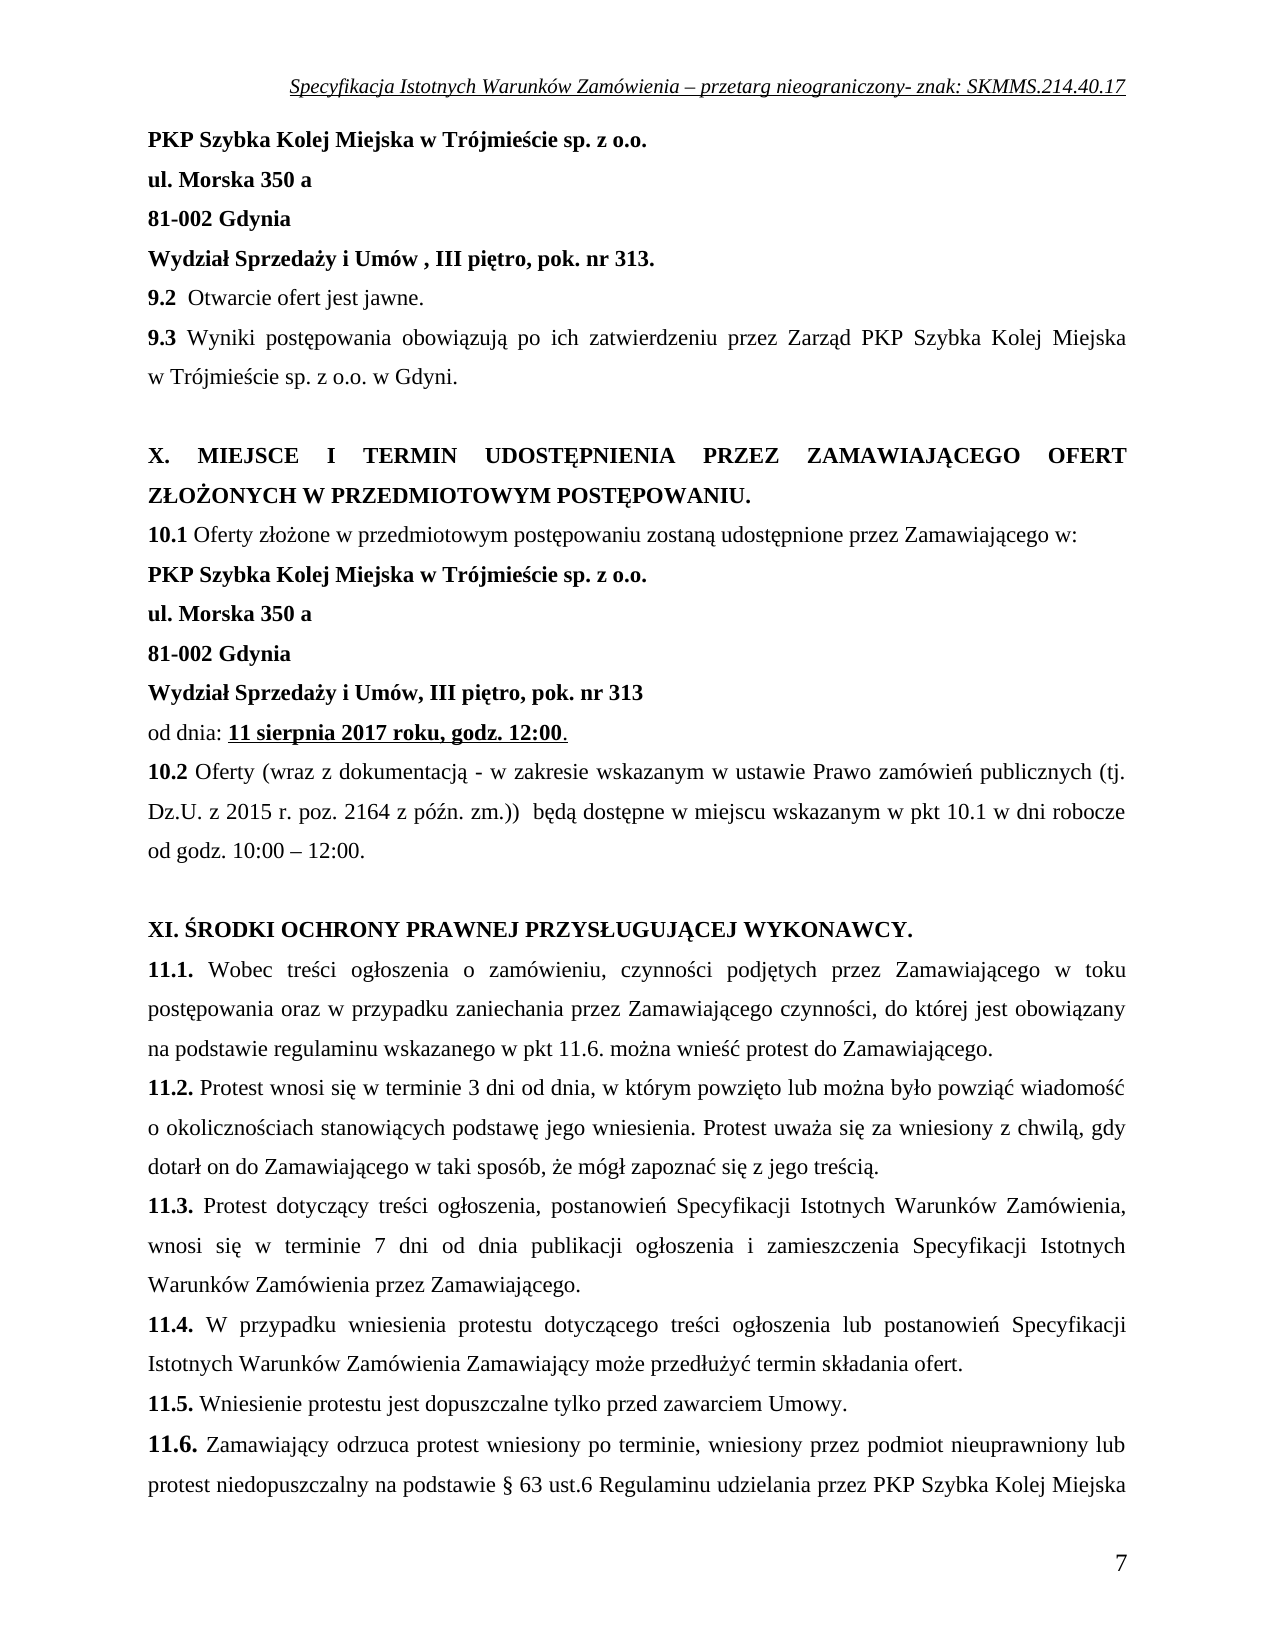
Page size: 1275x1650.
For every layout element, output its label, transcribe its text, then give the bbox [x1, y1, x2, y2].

text 81-002 Gdynia [148, 206, 1127, 232]
text 9.2 Otwarcie ofert jest jawne. [148, 284, 1127, 311]
text od dnia: 11 sierpnia 2017 roku, godz. 12:00. [148, 719, 1127, 745]
text 9.3 Wyniki postępowania obowiązują po ich zatwierdzeniu przez Zarząd PKP Szybka Kolej Miejska w Trójmieście sp. z o.o. w Gdyni. [148, 324, 1127, 390]
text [148, 1429, 1127, 1498]
text 11.4. W przypadku wniesienia protestu dotyczącego treści ogłoszenia lub postanowień Specyfikacji Istotnych Warunków Zamówienia Zamawiający może przedłużyć termin składania ofert. [148, 1311, 1127, 1377]
text ul. Morska [148, 600, 1127, 627]
text 11.5. Wniesienie protestu jest dopuszczalne tylko przed zawarciem Umowy. [148, 1390, 1127, 1416]
text PKP Szybka Kolej Miejska w Trójmieście sp. z o.o. [148, 561, 1127, 587]
text 81-002 Gdynia [148, 640, 1127, 666]
text X. MIEJSCE I TERMIN UDOSTĘPNIENIA PRZEZ ZAMAWIAJĄCEGO OFERT ZŁOŻONYCH W PRZEDMIOTOWYM POSTĘPOWANIU. [148, 442, 1127, 508]
text Wydział Sprzedaży i Umów , III piętro, pok. nr 313. [148, 245, 1127, 271]
text Wydział Sprzedaży i Umów, III piętro, pok. nr 313 [148, 679, 1127, 706]
text ul. Morska [148, 166, 1127, 192]
text 10.1 Oferty złożone w przedmiotowym postępowaniu zostaną udostępnione przez Zamawiającego w: [148, 521, 1127, 548]
text 10.2 Oferty (wraz z dokumentacją - w zakresie wskazanym w ustawie Prawo zamówień publicznych (tj. Dz.U. z 2015 r. poz. 2164 z późn. zm.)) będą dostępne w miejscu wskazanym w pkt 10.1 w dni robocze od godz. 10:00 – 12:00. [148, 758, 1127, 863]
text 11.2. Protest wnosi się w terminie 3 dni od dnia, w którym powzięto lub można było powziąć wiadomość o okolicznościach stanowiących podstawę jego wniesienia. Protest uważa się za wniesiony z chwilą, gdy dotarł on do Zamawiającego w taki sposób, że mógł zapoznać się z jego treścią. [148, 1074, 1127, 1179]
text 11.3. Protest dotyczący treści ogłoszenia, postanowień Specyfikacji Istotnych Warunków Zamówienia, wnosi się w terminie 7 dni od dnia publikacji ogłoszenia i zamieszczenia Specyfikacji Istotnych Warunków Zamówienia przez Zamawiającego. [148, 1192, 1127, 1298]
text PKP Szybka Kolej Miejska w Trójmieście sp. z o.o. [148, 127, 1127, 153]
text 11.1. Wobec treści ogłoszenia o zamówieniu, czynności podjętych przez Zamawiającego w toku postępowania oraz w przypadku zaniechania przez Zamawiającego czynności, do której jest obowiązany na podstawie regulaminu wskazanego w pkt 11.6. można wnieść protest do Zamawiającego. [148, 956, 1127, 1061]
text XI. ŚRODKI OCHRONY PRAWNEJ PRZYSŁUGUJĄCEJ WYKONAWCY. [148, 916, 1127, 942]
